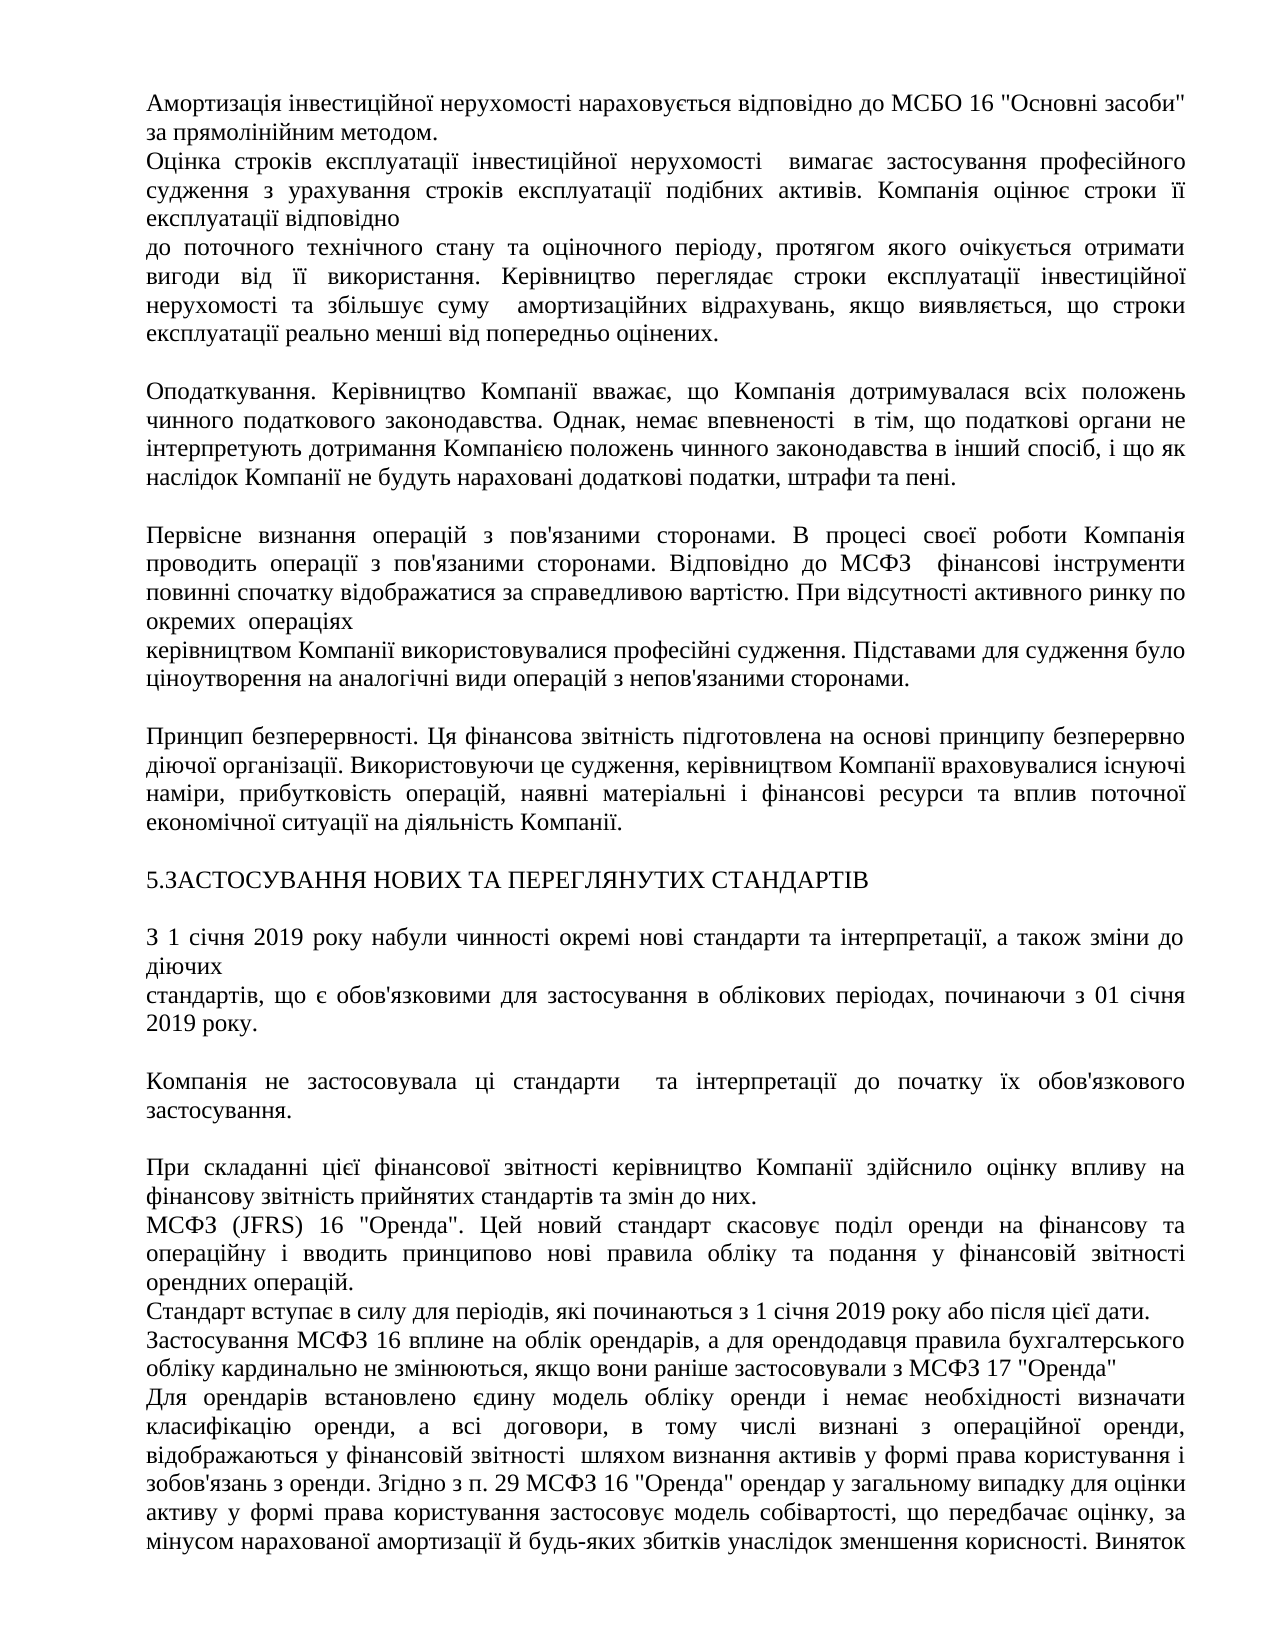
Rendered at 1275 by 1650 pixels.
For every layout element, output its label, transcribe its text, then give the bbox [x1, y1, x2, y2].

text При складаннi цiєї фiнансової звiтностi керiвництво Компанiї здiйснило оцiнку впливу на фiнансову звiтнiсть прийнятих стандартiв та змiн до них. [146, 1152, 1186, 1210]
text до поточного технiчного стану та оцiночного перiоду, протягом якого очiкується отримати вигоди вiд її використання. Керiвництво переглядає строки експлуатацiї iнвестицiйної нерухомостi та збiльшує суму амортизацiйних вiдрахувань, якщо виявляється, що строки експлуатацiї реально меншi вiд попередньо оцiнених. [146, 232, 1186, 347]
text Застосування МСФЗ 16 вплине на облiк орендарiв, а для орендодавця правила бухгалтерського облiку кардинально не змiнюються, якщо вони ранiше застосовували з МСФЗ 17 "Оренда" [146, 1325, 1186, 1382]
text Компанiя не застосовувала цi стандарти та iнтерпретацiї до початку їх обов'язкового застосування. [146, 1066, 1186, 1123]
text Принцип безперервностi. Ця фiнансова звiтнiсть пiдготовлена на основi принципу безперервно дiючої органiзацiї. Використовуючи це судження, керiвництвом Компанiї враховувалися iснуючi намiри, прибутковiсть операцiй, наявнi матерiальнi i фiнансовi ресурси та вплив поточної економiчної ситуацiї на дiяльнiсть Компанiї. [146, 721, 1186, 836]
text Оподаткування. Керiвництво Компанiї вважає, що Компанiя дотримувалася всiх положень чинного податкового законодавства. Однак, немає впевненостi в тiм, що податковi органи не iнтерпретують дотримання Компанiєю положень чинного законодавства в iнший спосiб, i що як наслiдок Компанiї не будуть нарахованi додатковi податки, штрафи та пенi. [146, 376, 1186, 491]
text 5.ЗАСТОСУВАННЯ НОВИХ ТА ПЕРЕГЛЯНУТИХ СТАНДАРТIВ [146, 865, 1186, 893]
text керiвництвом Компанiї використовувалися професiйнi судження. Пiдставами для судження було цiноутворення на аналогiчнi види операцiй з непов'язаними сторонами. [146, 635, 1186, 692]
text МСФЗ (JFRS) 16 "Оренда". Цей новий стандарт скасовує подiл оренди на фiнансову та операцiйну i вводить принципово новi правила облiку та подання у фiнансовiй звiтностi орендних операцiй. [146, 1210, 1186, 1296]
text Оцiнка строкiв експлуатацiї iнвестицiйної нерухомостi вимагає застосування професiйного судження з урахування строкiв експлуатацiї подiбних активiв. Компанiя оцiнює строки її експлуатацiї вiдповiдно [146, 146, 1186, 232]
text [146, 1382, 1186, 1555]
text З 1 сiчня 2019 року набули чинностi окремi новi стандарти та iнтерпретацiї, а також змiни до дiючих [146, 922, 1186, 980]
text Амортизацiя iнвестицiйної нерухомостi нараховується вiдповiдно до МСБО 16 "Основнi засоби" за прямолiнiйним методом. [146, 88, 1186, 146]
text стандартiв, що є обов'язковими для застосування в облiкових перiодах, починаючи з 01 сiчня 2019 року. [146, 980, 1186, 1037]
text Первiсне визнання операцiй з пов'язаними сторонами. В процесi своєї роботи Компанiя проводить операцiї з пов'язаними сторонами. Вiдповiдно до МСФЗ фiнансовi iнструменти повиннi спочатку вiдображатися за справедливою вартiстю. При вiдсутностi активного ринку по окремих операцiях [146, 520, 1186, 635]
text Стандарт вступає в силу для перiодiв, якi починаються з 1 сiчня 2019 року або пiсля цiєї дати. [146, 1296, 1186, 1325]
